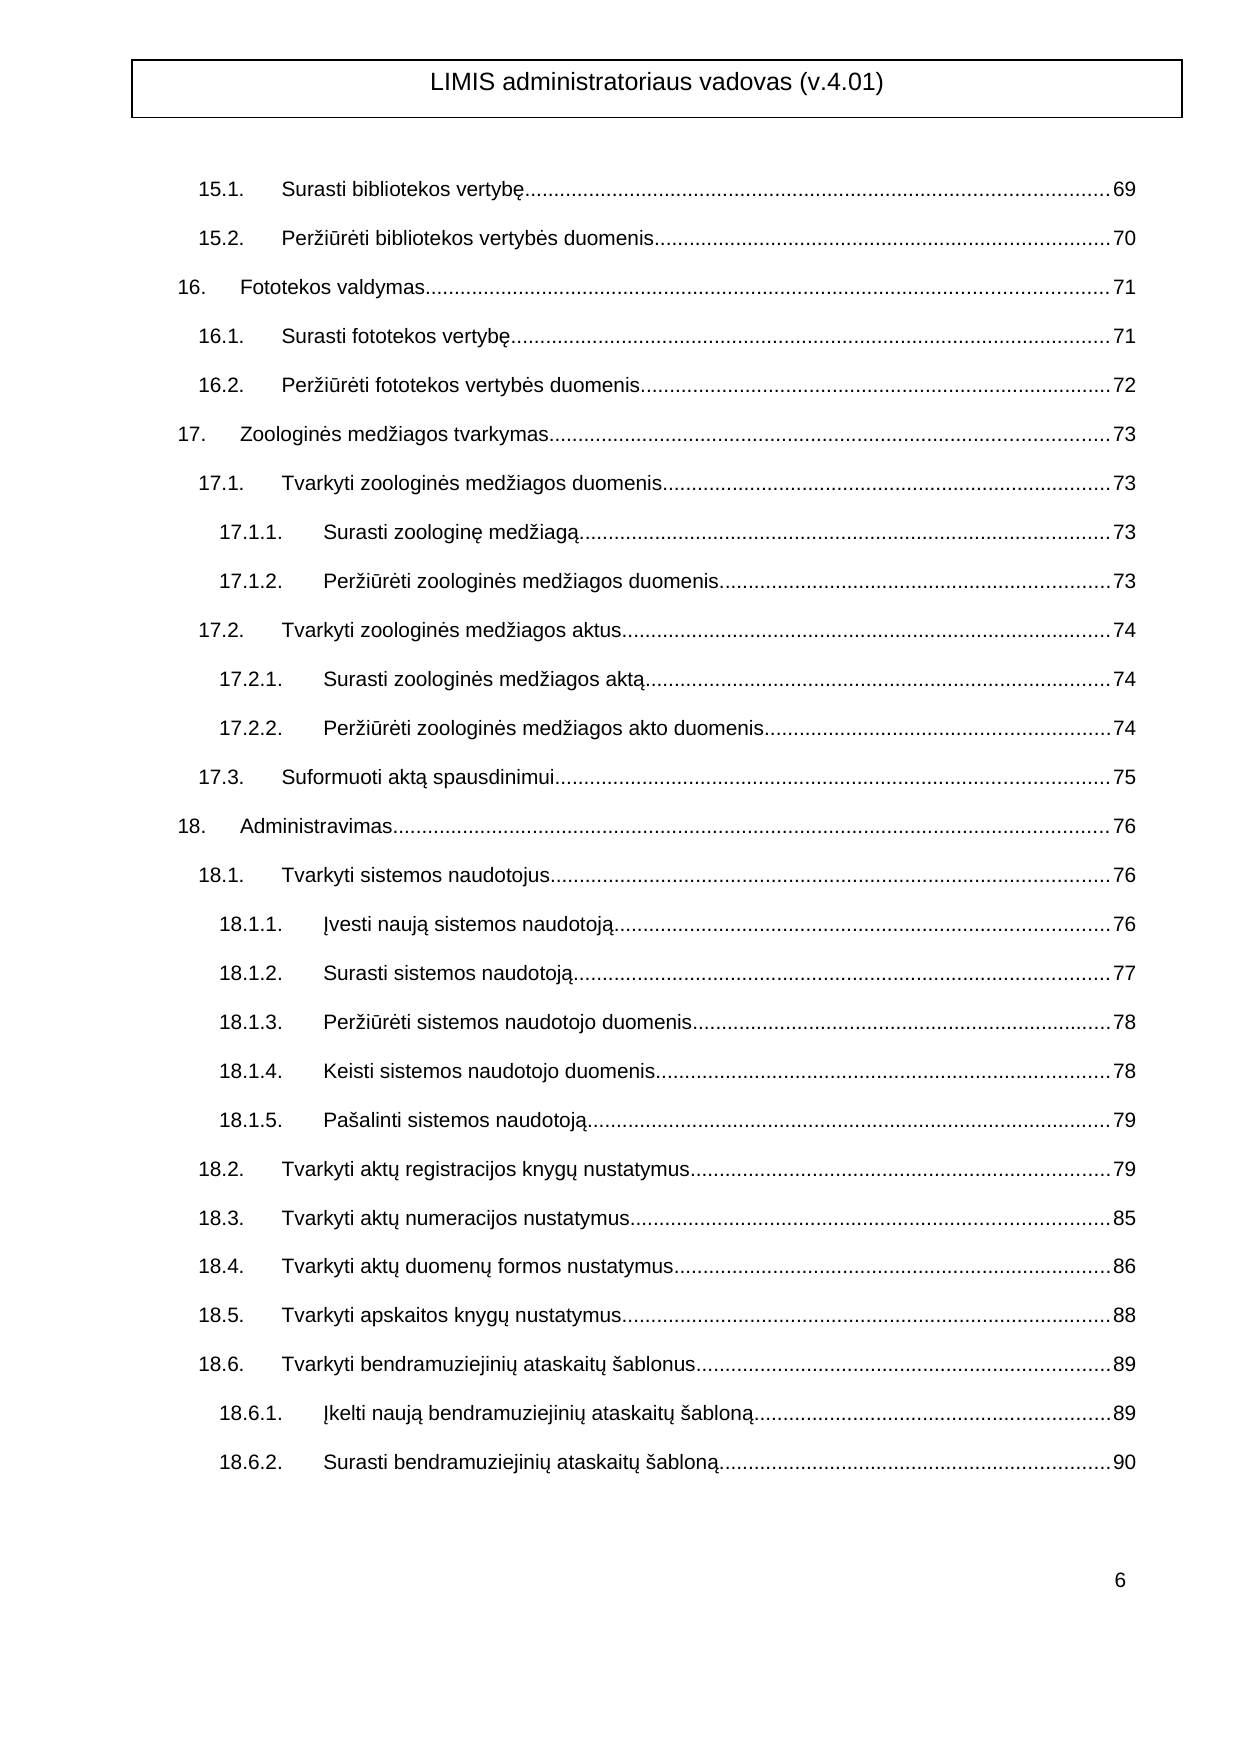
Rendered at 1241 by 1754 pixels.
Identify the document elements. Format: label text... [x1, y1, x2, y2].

text 17.1. Tvarkyti zoologinės medžiagos duomenis 73 [198, 471, 1137, 495]
text 17.2.2. Peržiūrėti zoologinės medžiagos akto duomenis 74 [219, 716, 1137, 740]
text 17.2. Tvarkyti zoologinės medžiagos aktus 74 [198, 618, 1137, 642]
text 15.1. Surasti bibliotekos vertybę 69 [198, 177, 1137, 201]
text 18.1. Tvarkyti sistemos naudotojus 76 [198, 863, 1137, 887]
text 16.2. Peržiūrėti fototekos vertybės duomenis 72 [198, 373, 1137, 397]
text 18.1.2. Surasti sistemos naudotoją 77 [219, 961, 1137, 984]
text 18.5. Tvarkyti apskaitos knygų nustatymus 88 [198, 1303, 1137, 1327]
text 18.6. Tvarkyti bendramuziejinių ataskaitų šablonus 89 [198, 1352, 1137, 1376]
text 17.1.1. Surasti zoologinę medžiagą 73 [219, 520, 1137, 544]
text 18.3. Tvarkyti aktų numeracijos nustatymus 85 [198, 1205, 1137, 1229]
text 18.1.3. Peržiūrėti sistemos naudotojo duomenis 78 [219, 1009, 1137, 1033]
text 17.2.1. Surasti zoologinės medžiagos aktą 74 [219, 667, 1137, 691]
text 18.1.1. Įvesti naują sistemos naudotoją 76 [219, 912, 1137, 936]
text 16.1. Surasti fototekos vertybę 71 [198, 324, 1137, 348]
text 18.2. Tvarkyti aktų registracijos knygų nustatymus 79 [198, 1156, 1137, 1180]
text 18.1.5. Pašalinti sistemos naudotoją 79 [219, 1107, 1137, 1131]
text 15.2. Peržiūrėti bibliotekos vertybės duomenis 70 [198, 226, 1137, 250]
text 18.4. Tvarkyti aktų duomenų formos nustatymus 86 [198, 1254, 1137, 1278]
text 17. Zoologinės medžiagos tvarkymas 73 [177, 422, 1137, 446]
text 17.3. Suformuoti aktą spausdinimui 75 [198, 765, 1137, 789]
text 16. Fototekos valdymas 71 [177, 275, 1137, 299]
text 18. Administravimas 76 [177, 814, 1137, 838]
text 18.1.4. Keisti sistemos naudotojo duomenis 78 [219, 1058, 1137, 1082]
text 17.1.2. Peržiūrėti zoologinės medžiagos duomenis 73 [219, 569, 1137, 593]
text 18.6.1. Įkelti naują bendramuziejinių ataskaitų šabloną 89 [219, 1401, 1137, 1425]
text 18.6.2. Surasti bendramuziejinių ataskaitų šabloną 90 [219, 1450, 1137, 1474]
